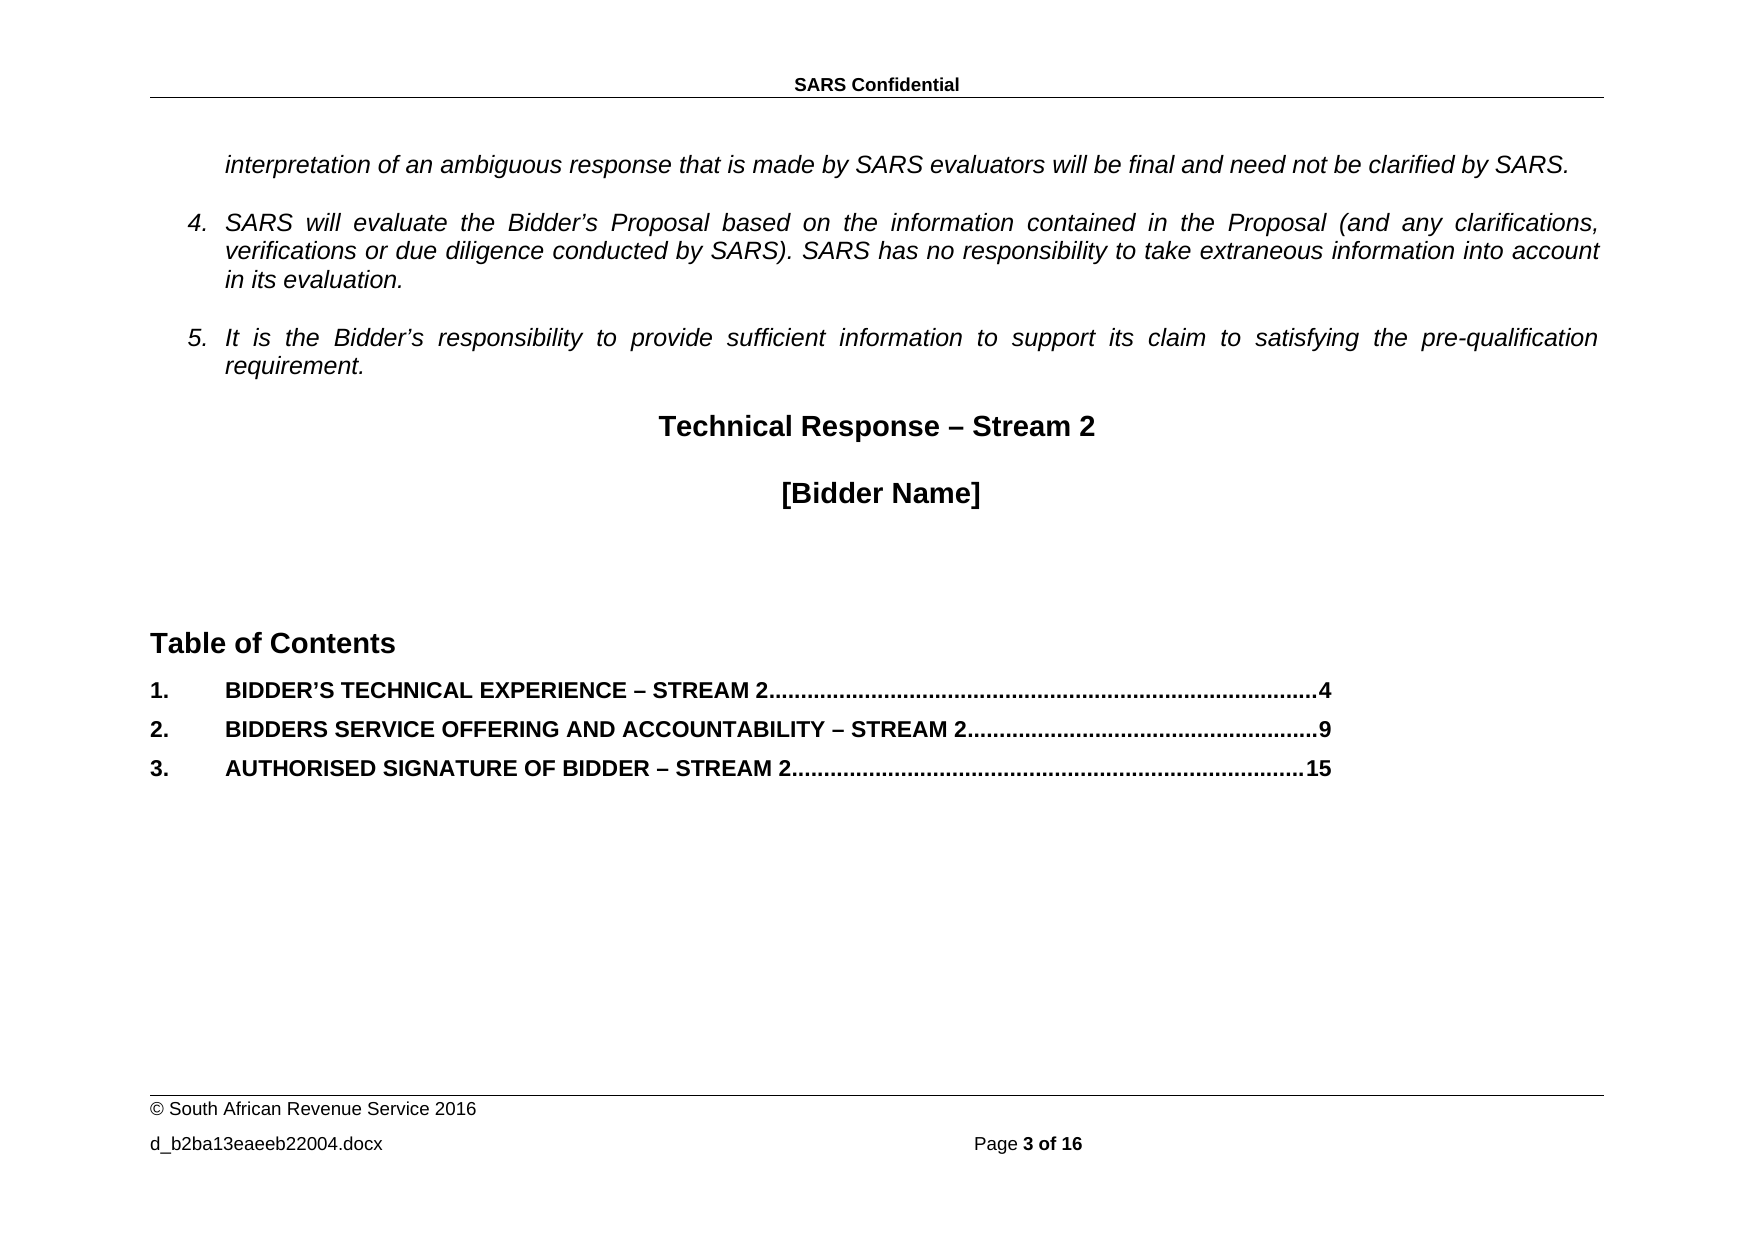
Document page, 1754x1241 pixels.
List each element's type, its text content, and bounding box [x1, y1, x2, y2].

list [187, 150, 1604, 179]
text Technical Response – Stream 2 [150, 409, 1604, 442]
text 2. BIDDERS SERVICE OFFERING AND ACCOUNTABILITY – STREAM 2 9 [150, 716, 1604, 743]
list It is the Bidder’s responsibility to provide sufficient information to support its claim to satisfying the pre-qualification requirement. [187, 322, 1604, 380]
list SARS will evaluate the Bidder’s Proposal based on the information contained in the Proposal (and any clarifications, verifications or due diligence conducted by SARS). SARS has no responsibility to take extraneous information into account in its evaluation. [187, 207, 1604, 294]
text [Bidder Name] [150, 476, 1604, 509]
text 1. BIDDER’S TECHNICAL Experience – Stream 2 4 [150, 677, 1604, 704]
subtitle Table of Contents [150, 626, 1604, 660]
text 3. Authorised Signature of Bidder – STREAM 2 15 [150, 755, 1604, 782]
